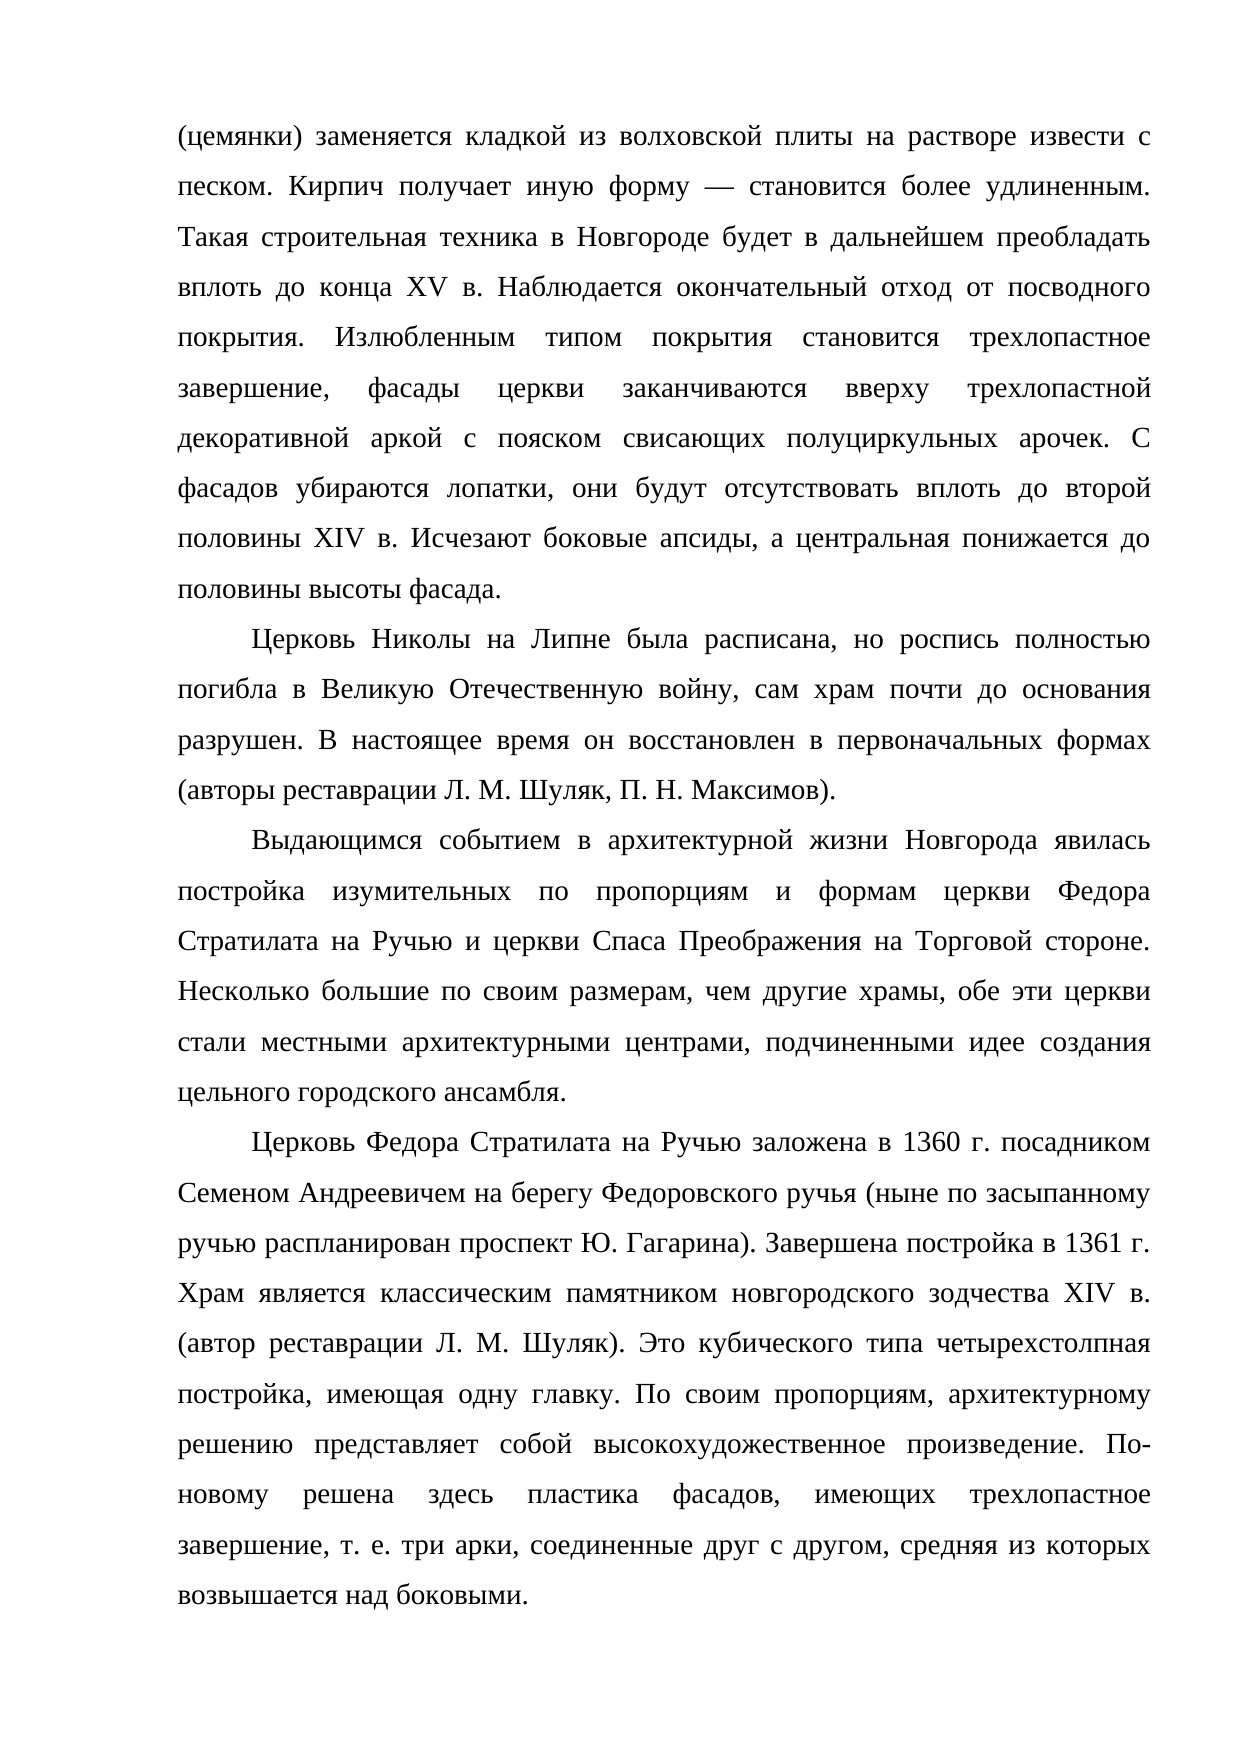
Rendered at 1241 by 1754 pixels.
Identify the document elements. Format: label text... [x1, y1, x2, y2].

text Церковь Николы на Липне была расписана, но роспись полностью погибла в Великую Отечественную войну, сам храм почти до основания разрушен. В настоящее время он восстановлен в первоначальных формах (авторы реставрации Л. М. Шуляк, П. Н. Максимов). [177, 621, 1152, 806]
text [177, 118, 1152, 604]
text Церковь Федора Стратилата на Ручью заложена в . посадником Семеном Андреевичем на берегу Федоровского ручья (ныне по засыпанному ручью распланирован проспект Ю. Гагарина). Завершена постройка в . Храм является классическим памятником новгородского зодчества XIV в. (автор реставрации Л. М. Шуляк). Это кубического типа четырехстолпная постройка, имеющая одну главку. По своим пропорциям, архитектурному решению представляет собой высокохудожественное произведение. По-новому решена здесь пластика фасадов, имеющих трехлопастное завершение, т. е. три арки, соединенные друг с другом, средняя из которых возвышается над боковыми. [177, 1124, 1152, 1611]
text Выдающимся событием в архитектурной жизни Новгорода явилась постройка изумительных по пропорциям и формам церкви Федора Стратилата на Ручью и церкви Спаса Преображения на Торговой стороне. Несколько большие по своим размерам, чем другие храмы, обе эти церкви стали местными архитектурными центрами, подчиненными идее создания цельного городского ансамбля. [177, 822, 1152, 1108]
